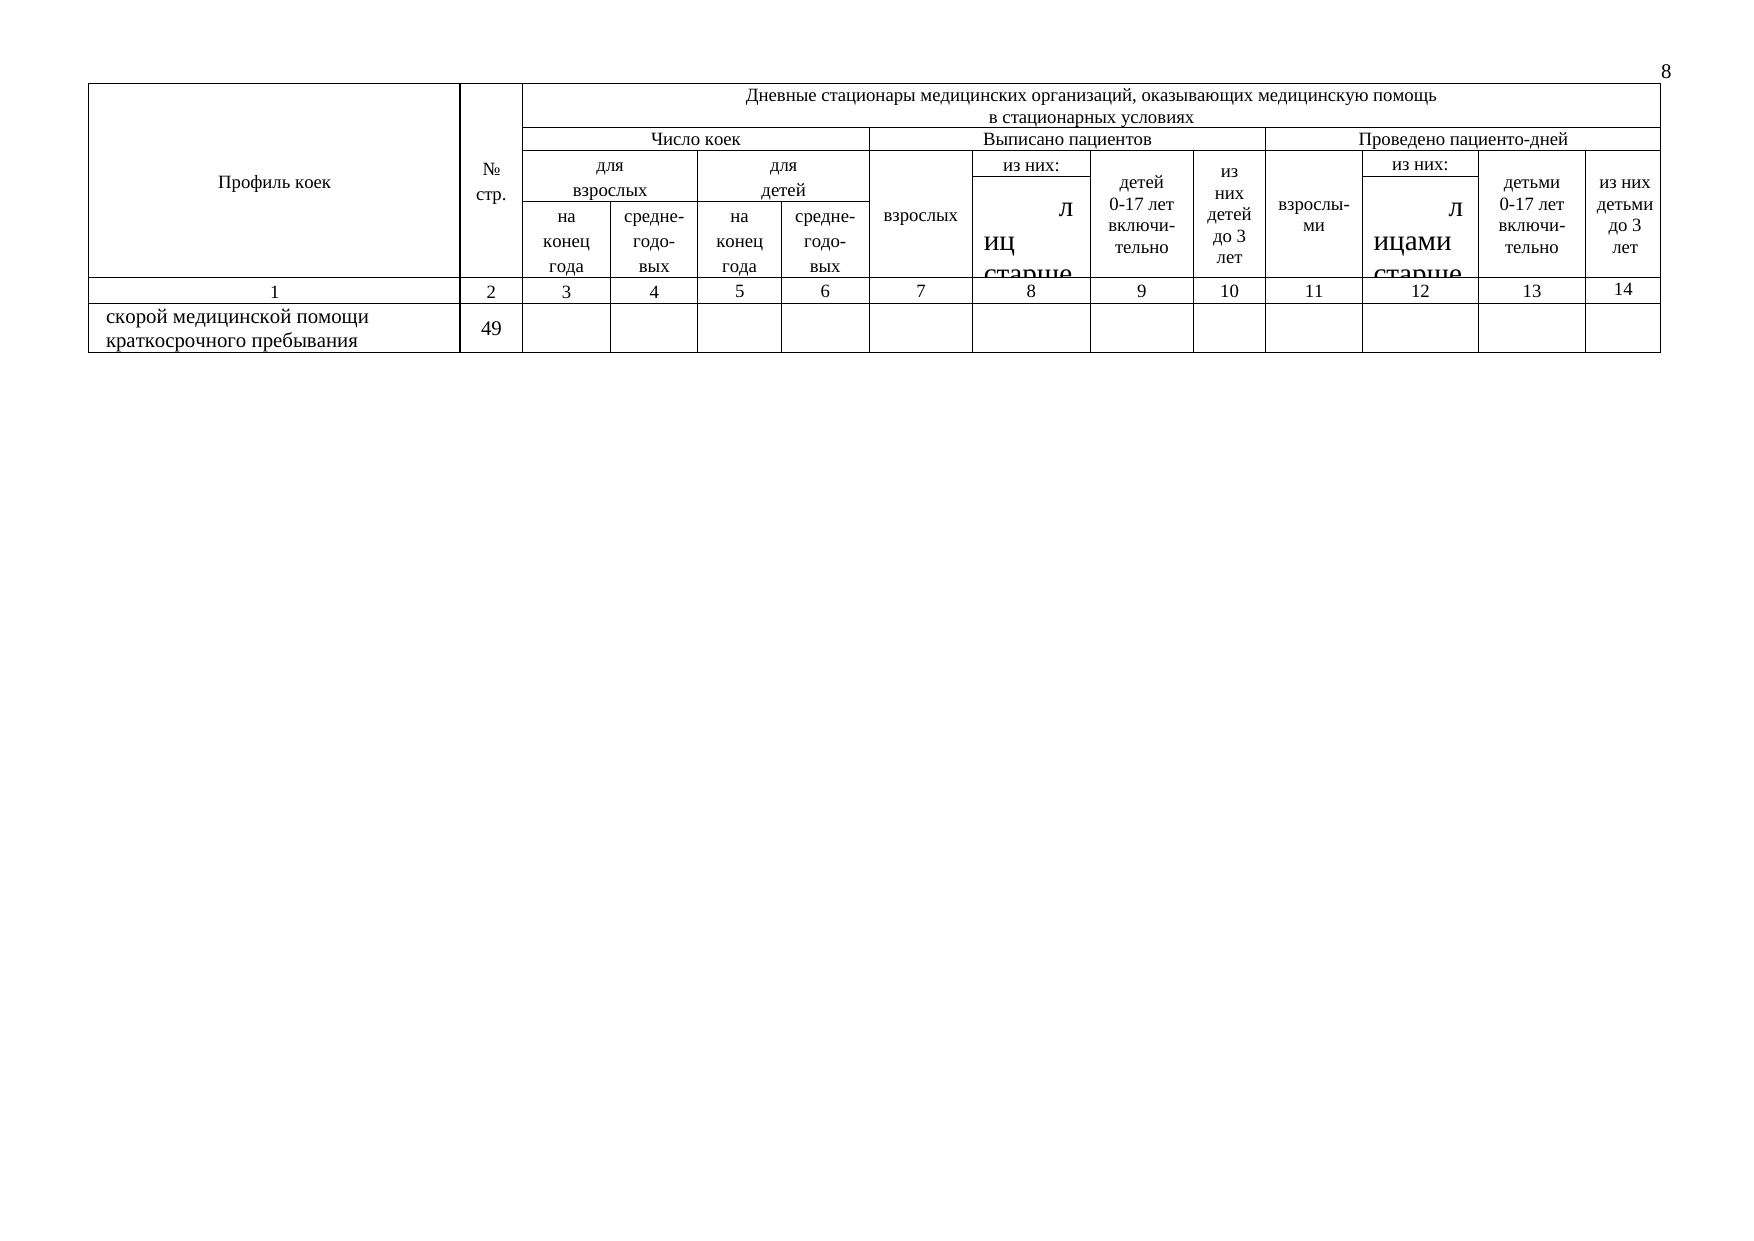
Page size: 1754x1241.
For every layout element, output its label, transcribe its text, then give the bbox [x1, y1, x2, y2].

table_cell 5 [698, 278, 781, 303]
table_cell 1 [89, 278, 459, 303]
table_cell [698, 304, 781, 352]
table_cell [1091, 304, 1193, 352]
table_cell 2 [461, 278, 522, 303]
table_cell лицами старше трудоспо-собного возраста [1363, 177, 1478, 277]
table_cell из них: [973, 151, 1090, 176]
table_cell 13 [1479, 278, 1585, 303]
table_cell 11 [1266, 278, 1362, 303]
table_cell взрослых [870, 151, 972, 277]
table_cell [523, 304, 610, 352]
table_cell 6 [782, 278, 869, 303]
table_cell 14 [1586, 278, 1660, 303]
table_cell для детей [698, 151, 869, 201]
table_cell [1194, 304, 1265, 352]
table_cell из них детьми до 3 лет [1586, 151, 1660, 277]
table_cell из них: [1363, 151, 1478, 176]
table_cell 12 [1363, 278, 1478, 303]
table_cell для взрослых [523, 151, 697, 201]
table_cell [782, 304, 869, 352]
table_cell 3 [523, 278, 610, 303]
table_cell [1479, 304, 1585, 352]
table_header Профиль коек [89, 84, 459, 277]
table_cell на конец года [523, 202, 610, 277]
table_cell 8 [973, 278, 1090, 303]
table_cell [611, 304, 697, 352]
table_cell детьми 0-17 лет включи-тельно [1479, 151, 1585, 277]
table_cell скорой медицинской помощи краткосрочного пребывания [89, 304, 459, 352]
table_cell 4 [611, 278, 697, 303]
table_cell 49 [461, 304, 522, 352]
table_cell 7 [870, 278, 972, 303]
table_cell [1586, 304, 1660, 352]
table_header № стр. [461, 84, 522, 277]
table_cell на конец года [698, 202, 781, 277]
table_cell 10 [1194, 278, 1265, 303]
table_cell [870, 304, 972, 352]
table_cell Проведено пациенто-дней [1266, 128, 1660, 150]
table_cell из них детей до 3 лет [1194, 151, 1265, 277]
table_cell [1363, 304, 1478, 352]
table_cell Число коек [523, 128, 869, 150]
table_cell 9 [1091, 278, 1193, 303]
table_cell лиц старше трудоспо-собного возраста [973, 177, 1090, 277]
table_cell [973, 304, 1090, 352]
table_cell cредне-годо-вых [611, 202, 697, 277]
table_cell [1266, 304, 1362, 352]
table_header Дневные стационары медицинских организаций, оказывающих медицинскую помощь в стационарных условиях [523, 84, 1660, 127]
table_cell Выписано пациентов [870, 128, 1265, 150]
table_cell детей 0-17 лет включи-тельно [1091, 151, 1193, 277]
table_cell cредне-годо-вых [782, 202, 869, 277]
table_cell взрослы-ми [1266, 151, 1362, 277]
